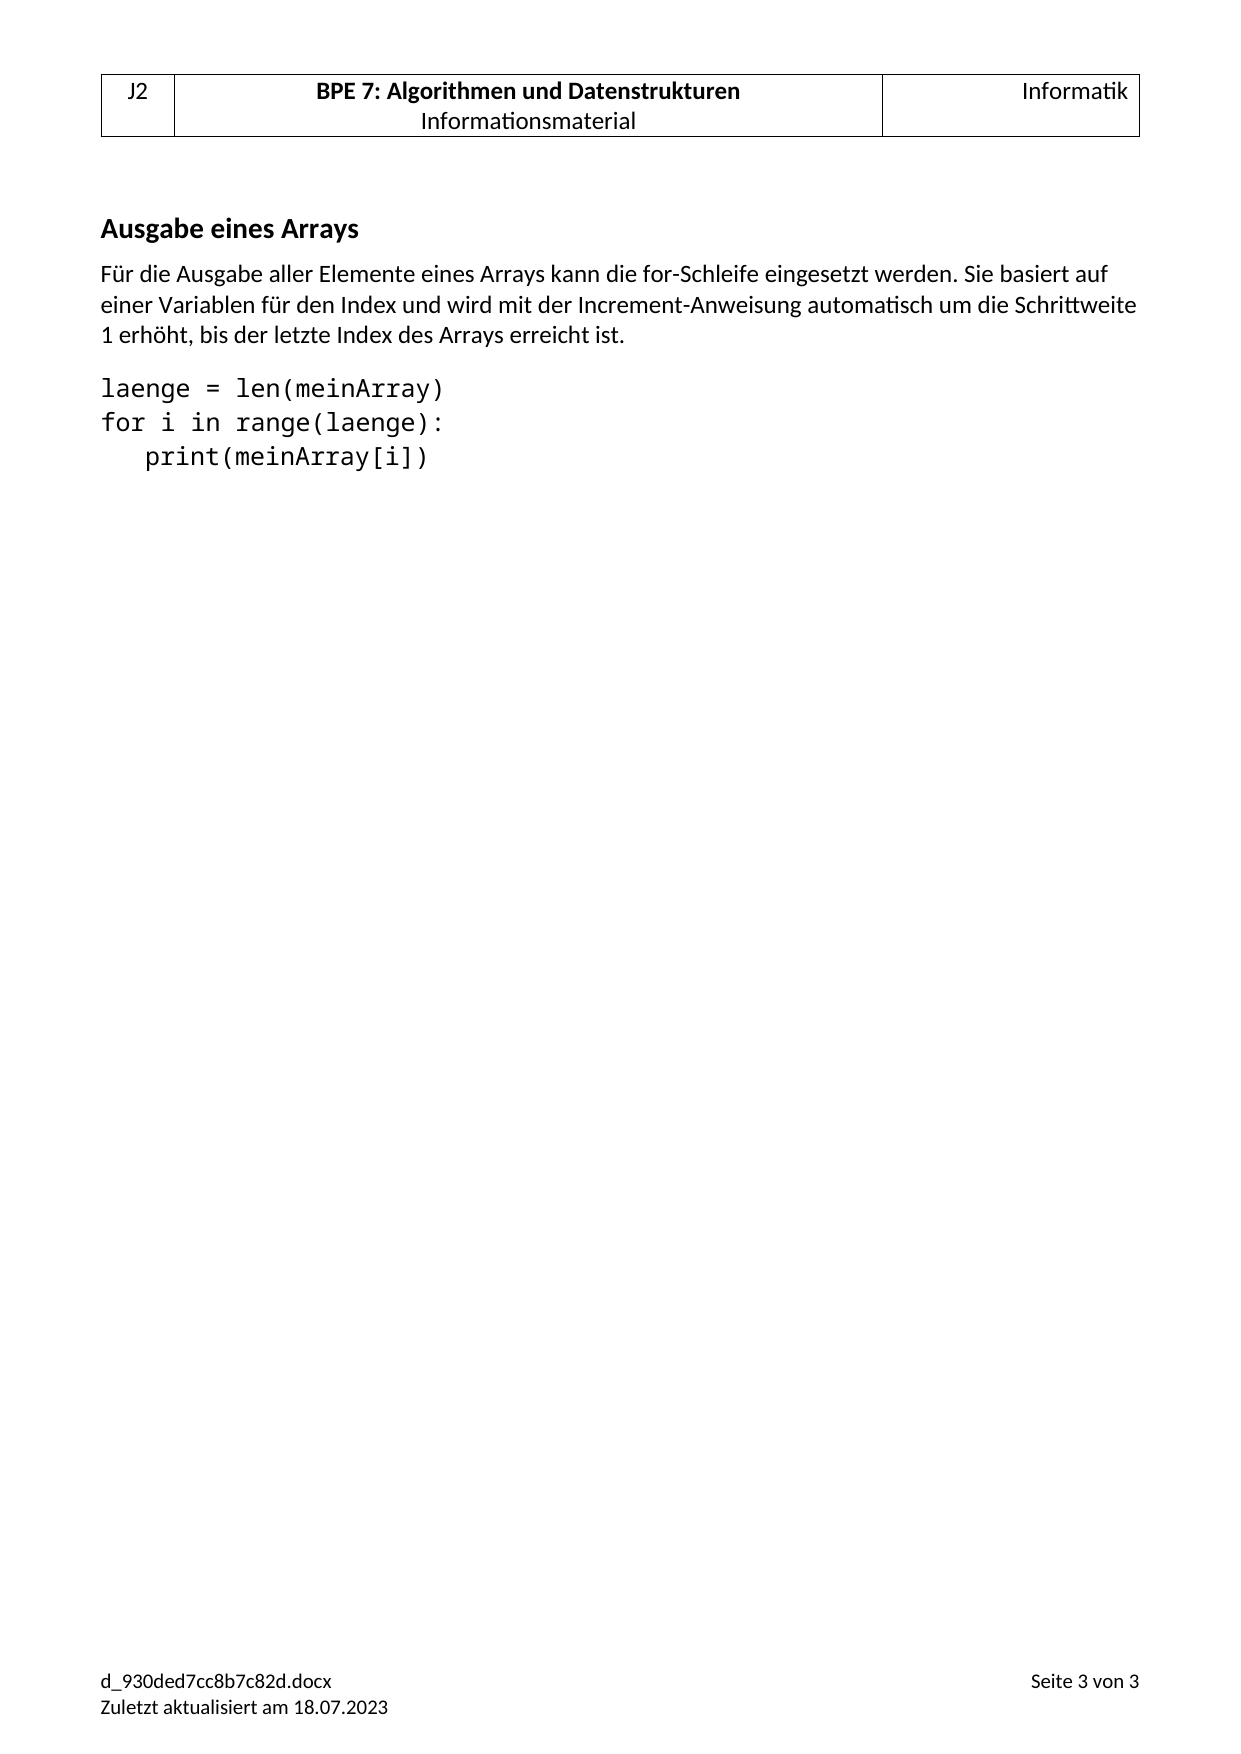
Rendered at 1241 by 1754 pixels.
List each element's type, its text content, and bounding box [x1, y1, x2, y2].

text print(meinArray[i]) [100, 439, 1140, 473]
subtitle Ausgabe eines Arrays [100, 211, 1140, 246]
text Für die Ausgabe aller Elemente eines Arrays kann die for-Schleife eingesetzt werden. Sie basiert auf einer Variablen für den Index und wird mit der Increment-Anweisung automatisch um die Schrittweite 1 erhöht, bis der letzte Index des Arrays erreicht ist. [100, 259, 1140, 350]
text laenge = len(meinArray) [100, 371, 1140, 404]
text for i in range(laenge): [100, 404, 1140, 439]
